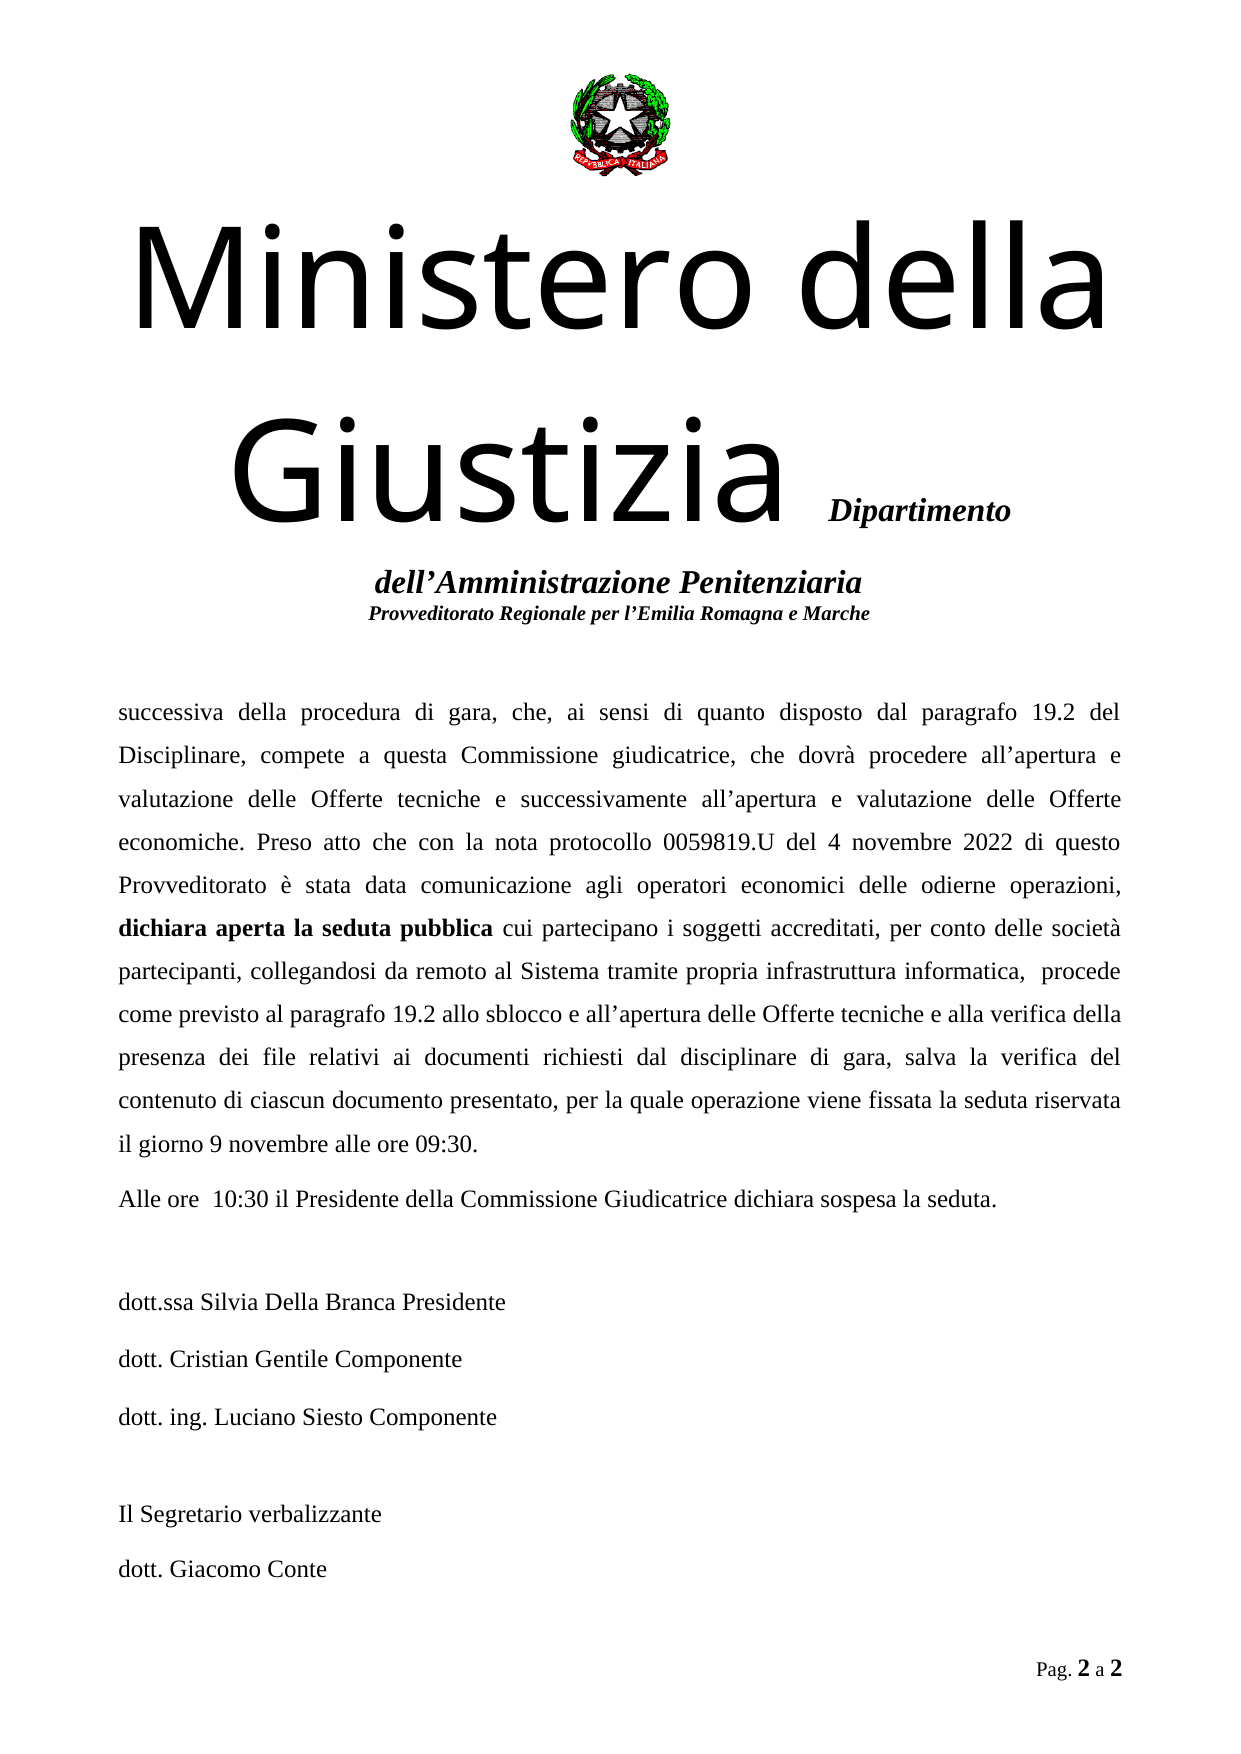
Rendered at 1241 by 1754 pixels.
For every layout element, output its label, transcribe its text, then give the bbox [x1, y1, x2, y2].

text dott. Giacomo Conte [118, 1554, 1122, 1583]
text dott.ssa Silvia Della Branca Presidente [118, 1287, 1166, 1316]
picture [569, 73, 672, 177]
text preso atto che con nota protocollo n. 0059783.U del 4 novembre 2022 con la quale il R.U.P., in ottemperanza a quanto previsto al paragrafo 19.1 del Disciplinare di gara, ha comunica al Presidente di questa Commissione Giudicatrice di aver ultimato la procedura di valutazione della documentazione amministrativa e che, conseguentemente, è stato emesso il Provvedimento, protocollo n. 0000664.I del 25 ottobre 2022, con il quale i concorrenti sono stati ammessi alla fase successiva della procedura di gara, che, ai sensi di quanto disposto dal paragrafo 19.2 del Disciplinare, compete a questa Commissione giudicatrice, che dovrà procedere all’apertura e valutazione delle Offerte tecniche e successivamente all’apertura e valutazione delle Offerte economiche. Preso atto che con la nota protocollo 0059819.U del 4 novembre 2022 di questo Provveditorato è stata data comunicazione agli operatori economici delle odierne operazioni, dichiara aperta la seduta pubblica cui partecipano i soggetti accreditati, per conto delle società partecipanti, collegandosi da remoto al Sistema tramite propria infrastruttura informatica, procede come previsto al paragrafo 19.2 allo sblocco e all’apertura delle Offerte tecniche e alla verifica della presenza dei file relativi ai documenti richiesti dal disciplinare di gara, salva la verifica del contenuto di ciascun documento presentato, per la quale operazione viene fissata la seduta riservata il giorno 9 novembre alle ore 09:30. [118, 697, 1122, 1157]
text dott. Cristian Gentile Componente [118, 1344, 1166, 1373]
text dott. ing. Luciano Siesto Componente [118, 1402, 1166, 1431]
text Il Segretario verbalizzante [118, 1499, 1122, 1527]
text Alle ore 10:30 il Presidente della Commissione Giudicatrice dichiara sospesa la seduta. [118, 1184, 1122, 1213]
